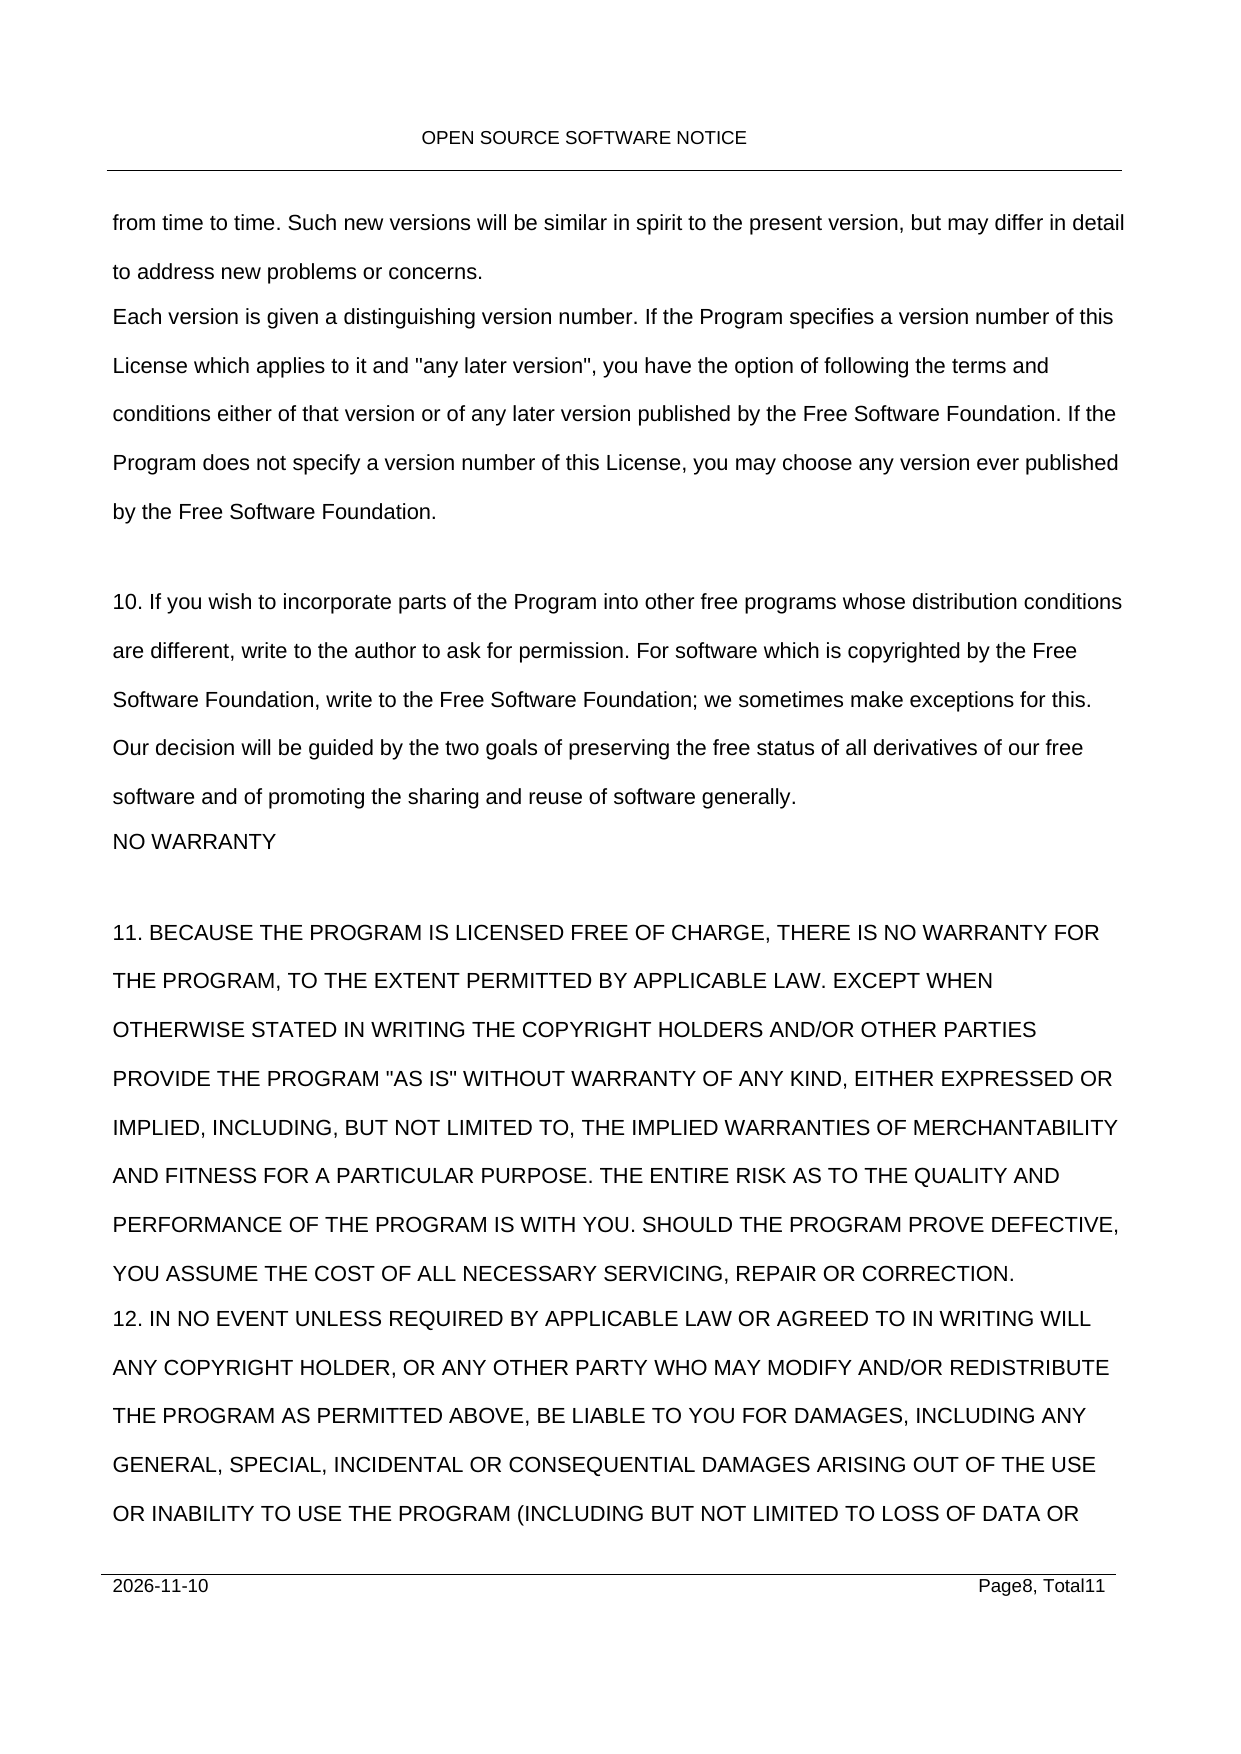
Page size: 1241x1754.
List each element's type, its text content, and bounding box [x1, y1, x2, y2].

text NO WARRANTY [112, 826, 1128, 858]
text Each version is given a distinguishing version number. If the Program specifies a version number of this License which applies to it and "any later version", you have the option of following the terms and conditions either of that version or of any later version published by the Free Software Foundation. If the Program does not specify a version number of this License, you may choose any version ever published by the Free Software Foundation. [112, 300, 1128, 528]
text 11. BECAUSE THE PROGRAM IS LICENSED FREE OF CHARGE, THERE IS NO WARRANTY FOR THE PROGRAM, TO THE EXTENT PERMITTED BY APPLICABLE LAW. EXCEPT WHEN OTHERWISE STATED IN WRITING THE COPYRIGHT HOLDERS AND/OR OTHER PARTIES PROVIDE THE PROGRAM "AS IS" WITHOUT WARRANTY OF ANY KIND, EITHER EXPRESSED OR IMPLIED, INCLUDING, BUT NOT LIMITED TO, THE IMPLIED WARRANTIES OF MERCHANTABILITY AND FITNESS FOR A PARTICULAR PURPOSE. THE ENTIRE RISK AS TO THE QUALITY AND PERFORMANCE OF THE PROGRAM IS WITH YOU. SHOULD THE PROGRAM PROVE DEFECTIVE, YOU ASSUME THE COST OF ALL NECESSARY SERVICING, REPAIR OR CORRECTION. [112, 916, 1128, 1289]
text 10. If you wish to incorporate parts of the Program into other free programs whose distribution conditions are different, write to the author to ask for permission. For software which is copyrighted by the Free Software Foundation, write to the Free Software Foundation; we sometimes make exceptions for this. Our decision will be guided by the two goals of preserving the free status of all derivatives of our free software and of promoting the sharing and reuse of software generally. [112, 585, 1128, 813]
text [112, 206, 1128, 288]
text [112, 1302, 1128, 1529]
